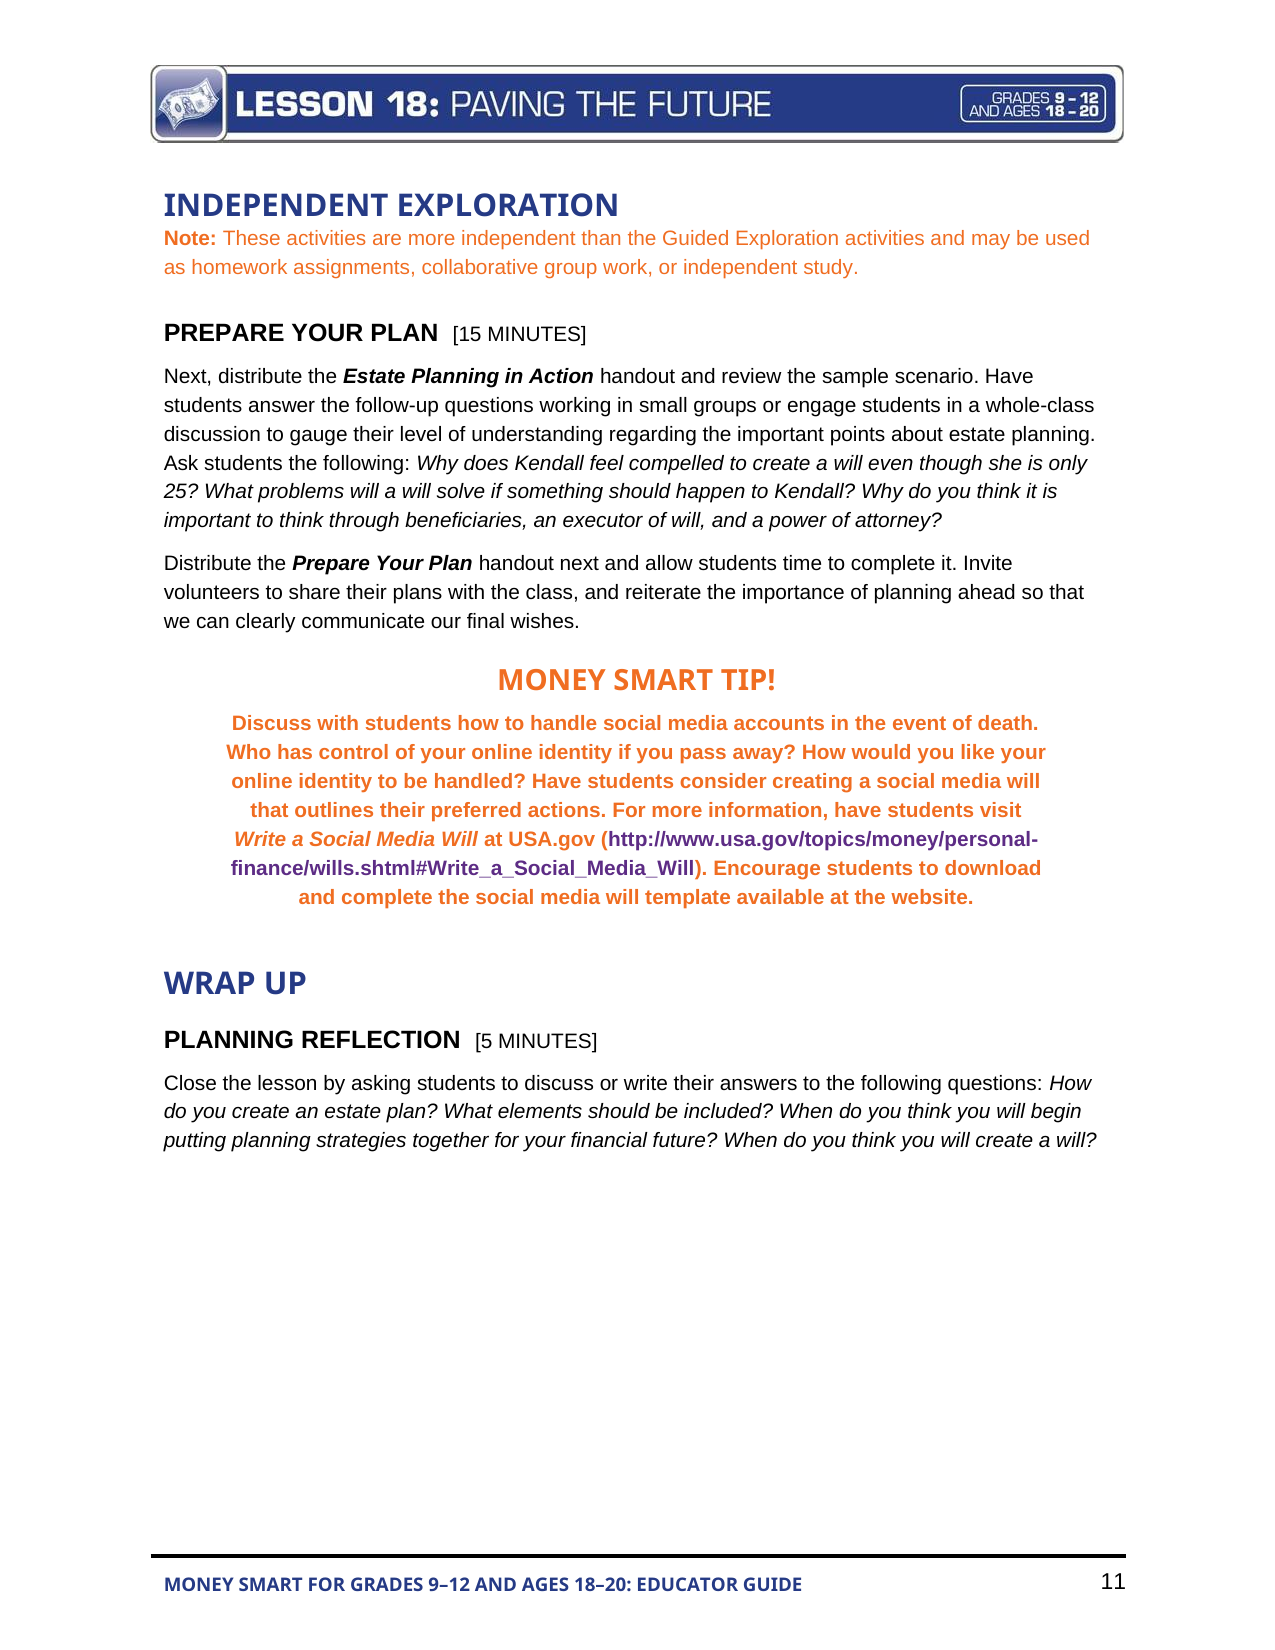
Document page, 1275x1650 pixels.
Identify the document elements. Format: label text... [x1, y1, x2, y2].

text PREPARE YOUR PLAN [15 MINUTES] [163, 318, 1105, 346]
text PLANNING REFLECTION [5 MINUTES] [163, 1025, 1105, 1054]
text Distribute the Prepare Your Plan handout next and allow students time to complete it. Invite volunteers to share their plans with the class, and reiterate the importance of planning ahead so that we can clearly communicate our final wishes. [163, 551, 1105, 632]
subtitle INDEPENDENT EXPLORATION [163, 182, 1105, 226]
text Discuss with students how to handle social media accounts in the event of death. Who has control of your online identity if you pass away? How would you like your online identity to be handled? Have students consider creating a social media will that outlines their preferred actions. For more information, have students visit Write a Social Media Will at USA.gov (http://www.usa.gov/topics/money/personal- finance/wills.shtml#Write_a_Social_Media_Will). Encourage students to download and complete the social media will template available at the website. [222, 711, 1049, 908]
text Close the lesson by asking students to discuss or write their answers to the following questions: How do you create an estate plan? What elements should be included? When do you think you will begin putting planning strategies together for your financial future? When do you think you will create a will? [163, 1070, 1105, 1152]
text Note: These activities are more independent than the Guided Exploration activities and may be used as homework assignments, collaborative group work, or independent study. [163, 226, 1105, 279]
text Next, distribute the Estate Planning in Action handout and review the sample scenario. Have students answer the follow-up questions working in small groups or engage students in a whole-class discussion to gauge their level of understanding regarding the important points about estate planning. Ask students the following: Why does Kendall feel compelled to create a will even though she is only 25? What problems will a will solve if something should happen to Kendall? Why do you think it is important to think through beneficiaries, an executor of will, and a power of attorney? [163, 363, 1105, 532]
picture [150, 65, 1124, 143]
subtitle WRAP UP [163, 961, 1105, 1004]
subtitle MONEY SMART TIP! [210, 659, 1062, 699]
